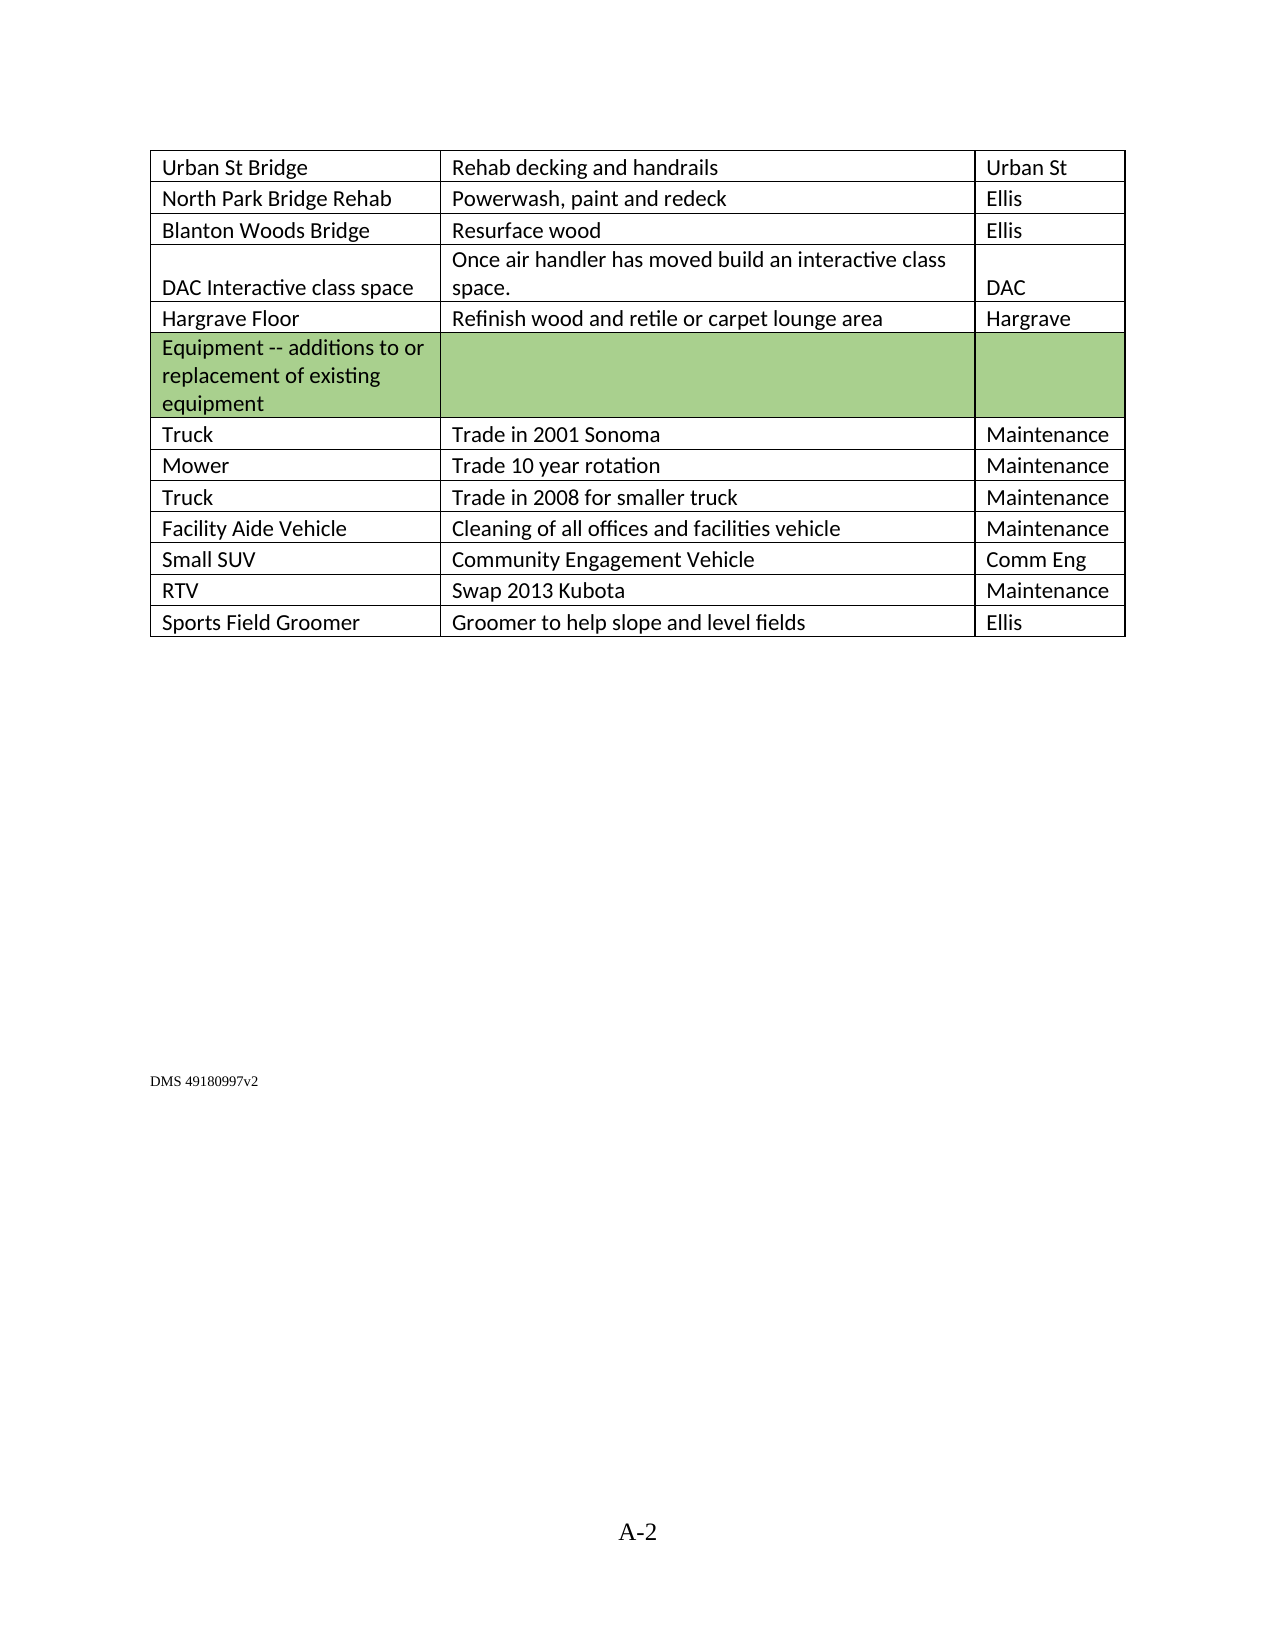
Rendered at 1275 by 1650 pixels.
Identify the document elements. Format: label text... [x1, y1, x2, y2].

table_cell Comm Eng [976, 543, 1124, 573]
table_cell DAC [976, 245, 1124, 301]
table_cell Maintenance [976, 418, 1124, 448]
table_cell Truck [151, 418, 440, 448]
table_cell Maintenance [976, 512, 1124, 542]
table_cell Urban St [976, 151, 1124, 181]
table_cell Truck [151, 481, 440, 511]
table_cell Maintenance [976, 575, 1124, 605]
table_cell [976, 333, 1124, 417]
table_cell Ellis [976, 214, 1124, 244]
table_cell Sports Field Groomer [151, 606, 440, 636]
table_cell Community Engagement Vehicle [441, 543, 974, 573]
table_cell Ellis [976, 182, 1124, 212]
table_cell Equipment -- additions to or replacement of existing equipment [151, 333, 440, 417]
table_cell Resurface wood [441, 214, 974, 244]
table_cell Trade 10 year rotation [441, 450, 974, 480]
table_cell North Park Bridge Rehab [151, 182, 440, 212]
table_cell Cleaning of all offices and facilities vehicle [441, 512, 974, 542]
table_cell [441, 151, 974, 181]
table_cell Mower [151, 450, 440, 480]
table_cell Blanton Woods Bridge [151, 214, 440, 244]
table_cell Swap 2013 Kubota [441, 575, 974, 605]
table_cell Powerwash, paint and redeck [441, 182, 974, 212]
table_cell Hargrave [976, 302, 1124, 332]
table_cell Once air handler has moved build an interactive class space. [441, 245, 974, 301]
table_cell Hargrave Floor [151, 302, 440, 332]
table_cell Small SUV [151, 543, 440, 573]
text DMS 49180997v2 [150, 1073, 1125, 1090]
table_cell Ellis [976, 606, 1124, 636]
table_cell DAC Interactive class space [151, 245, 440, 301]
table_cell Maintenance [976, 450, 1124, 480]
table_cell Trade in 2001 Sonoma [441, 418, 974, 448]
table_cell RTV [151, 575, 440, 605]
table_cell Trade in 2008 for smaller truck [441, 481, 974, 511]
table_cell Facility Aide Vehicle [151, 512, 440, 542]
table_cell Groomer to help slope and level fields [441, 606, 974, 636]
table_cell Refinish wood and retile or carpet lounge area [441, 302, 974, 332]
table_cell [441, 333, 974, 417]
table_cell Maintenance [976, 481, 1124, 511]
table_cell Urban St Bridge [151, 151, 440, 181]
